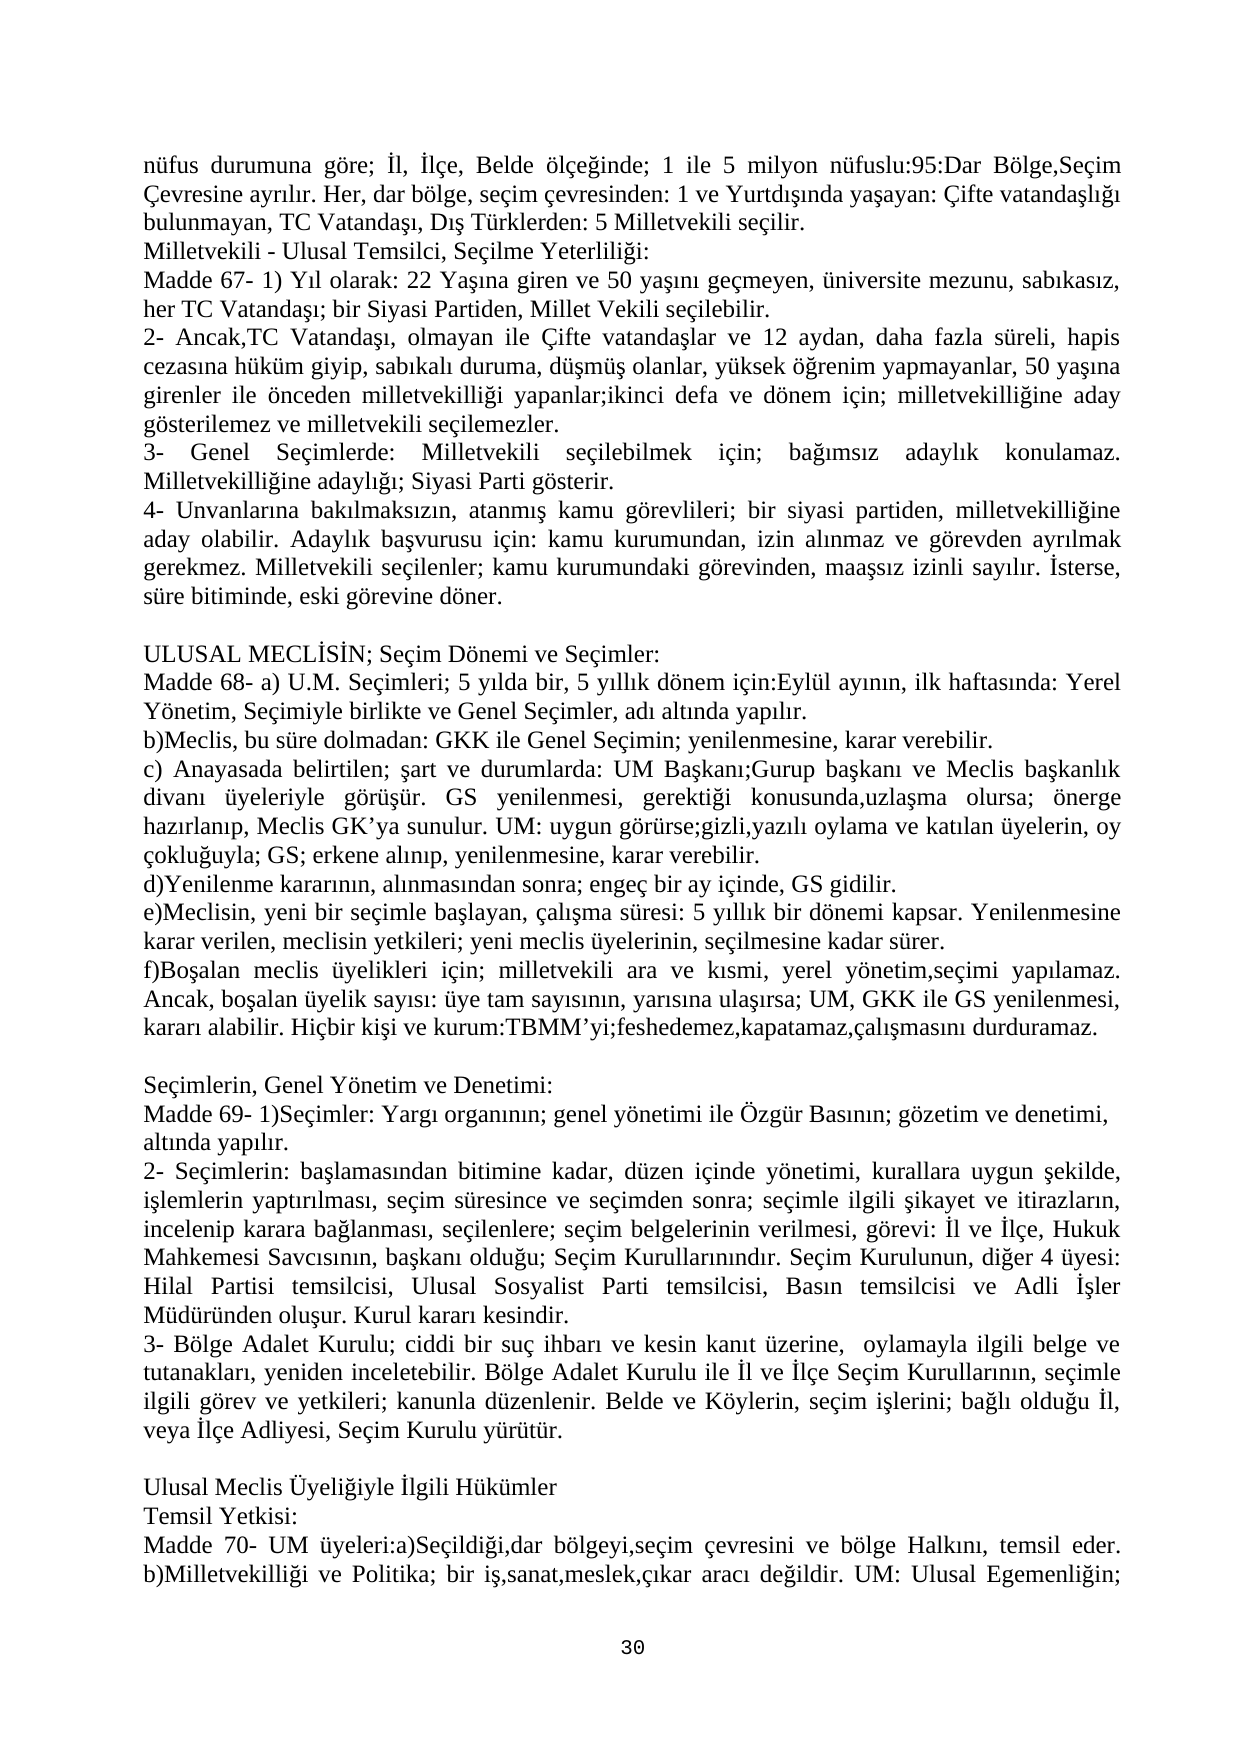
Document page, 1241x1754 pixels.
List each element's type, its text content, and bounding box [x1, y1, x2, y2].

text 3- Bölge Adalet Kurulu; ciddi bir suç ihbarı ve kesin kanıt üzerine, oylamayla ilgili belge ve tutanakları, yeniden inceletebilir. Bölge Adalet Kurulu ile İl ve İlçe Seçim Kurullarının, seçimle ilgili görev ve yetkileri; kanunla düzenlenir. Belde ve Köylerin, seçim işlerini; bağlı olduğu İl, veya İlçe Adliyesi, Seçim Kurulu yürütür. [143, 1329, 1122, 1444]
text 4- Unvanlarına bakılmaksızın, atanmış kamu görevlileri; bir siyasi partiden, milletvekilliğine aday olabilir. Adaylık başvurusu için: kamu kurumundan, izin alınmaz ve görevden ayrılmak gerekmez. Milletvekili seçilenler; kamu kurumundaki görevinden, maaşsız izinli sayılır. İsterse, süre bitiminde, eski görevine döner. [143, 495, 1122, 610]
text 2- Ancak,TC Vatandaşı, olmayan ile Çifte vatandaşlar ve 12 aydan, daha fazla süreli, hapis cezasına hüküm giyip, sabıkalı duruma, düşmüş olanlar, yüksek öğrenim yapmayanlar, 50 yaşına girenler ile önceden milletvekilliği yapanlar;ikinci defa ve dönem için; milletvekilliğine aday gösterilemez ve milletvekili seçilemezler. [143, 322, 1122, 437]
text Temsil Yetkisi: [118, 1501, 1122, 1530]
text Ulusal Meclis Üyeliğiyle İlgili Hükümler [143, 1472, 1122, 1501]
text ULUSAL MECLİSİN; Seçim Dönemi ve Seçimler: [143, 639, 1122, 667]
text altında yapılır. [143, 1127, 1122, 1156]
text c) Anayasada belirtilen; şart ve durumlarda: UM Başkanı;Gurup başkanı ve Meclis başkanlık divanı üyeleriyle görüşür. GS yenilenmesi, gerektiği konusunda,uzlaşma olursa; önerge hazırlanıp, Meclis GK’ya sunulur. UM: uygun görürse;gizli,yazılı oylama ve katılan üyelerin, oy çokluğuyla; GS; erkene alınıp, yenilenmesine, karar verebilir. [143, 754, 1122, 869]
text Madde 67- 1) Yıl olarak: 22 Yaşına giren ve 50 yaşını geçmeyen, üniversite mezunu, sabıkasız, her TC Vatandaşı; bir Siyasi Partiden, Millet Vekili seçilebilir. [143, 265, 1122, 322]
text e)Meclisin, yeni bir seçimle başlayan, çalışma süresi: 5 yıllık bir dönemi kapsar. Yenilenmesine karar verilen, meclisin yetkileri; yeni meclis üyelerinin, seçilmesine kadar sürer. [143, 897, 1122, 955]
text d)Yenilenme kararının, alınmasından sonra; engeç bir ay içinde, GS gidilir. [143, 869, 1122, 897]
text Milletvekili - Ulusal Temsilci, Seçilme Yeterliliği: [143, 236, 1122, 265]
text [143, 150, 1122, 236]
text Madde 68- a) U.M. Seçimleri; 5 yılda bir, 5 yıllık dönem için:Eylül ayının, ilk haftasında: Yerel Yönetim, Seçimiyle birlikte ve Genel Seçimler, adı altında yapılır. [143, 667, 1122, 725]
text 3- Genel Seçimlerde: Milletvekili seçilebilmek için; bağımsız adaylık konulamaz. Milletvekilliğine adaylığı; Siyasi Parti gösterir. [143, 437, 1122, 495]
text Madde 69- 1)Seçimler: Yargı organının; genel yönetimi ile Özgür Basının; gözetim ve denetimi, [143, 1099, 1122, 1127]
text 2- Seçimlerin: başlamasından bitimine kadar, düzen içinde yönetimi, kurallara uygun şekilde, işlemlerin yaptırılması, seçim süresince ve seçimden sonra; seçimle ilgili şikayet ve itirazların, incelenip karara bağlanması, seçilenlere; seçim belgelerinin verilmesi, görevi: İl ve İlçe, Hukuk Mahkemesi Savcısının, başkanı olduğu; Seçim Kurullarınındır. Seçim Kurulunun, diğer 4 üyesi: Hilal Partisi temsilcisi, Ulusal Sosyalist Parti temsilcisi, Basın temsilcisi ve Adli İşler Müdüründen oluşur. Kurul kararı kesindir. [143, 1156, 1122, 1329]
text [143, 1530, 1122, 1587]
text f)Boşalan meclis üyelikleri için; milletvekili ara ve kısmi, yerel yönetim,seçimi yapılamaz. Ancak, boşalan üyelik sayısı: üye tam sayısının, yarısına ulaşırsa; UM, GKK ile GS yenilenmesi, kararı alabilir. Hiçbir kişi ve kurum:TBMM’yi;feshedemez,kapatamaz,çalışmasını durduramaz. [143, 955, 1122, 1041]
text Seçimlerin, Genel Yönetim ve Denetimi: [143, 1070, 1122, 1099]
text b)Meclis, bu süre dolmadan: GKK ile Genel Seçimin; yenilenmesine, karar verebilir. [143, 725, 1122, 754]
